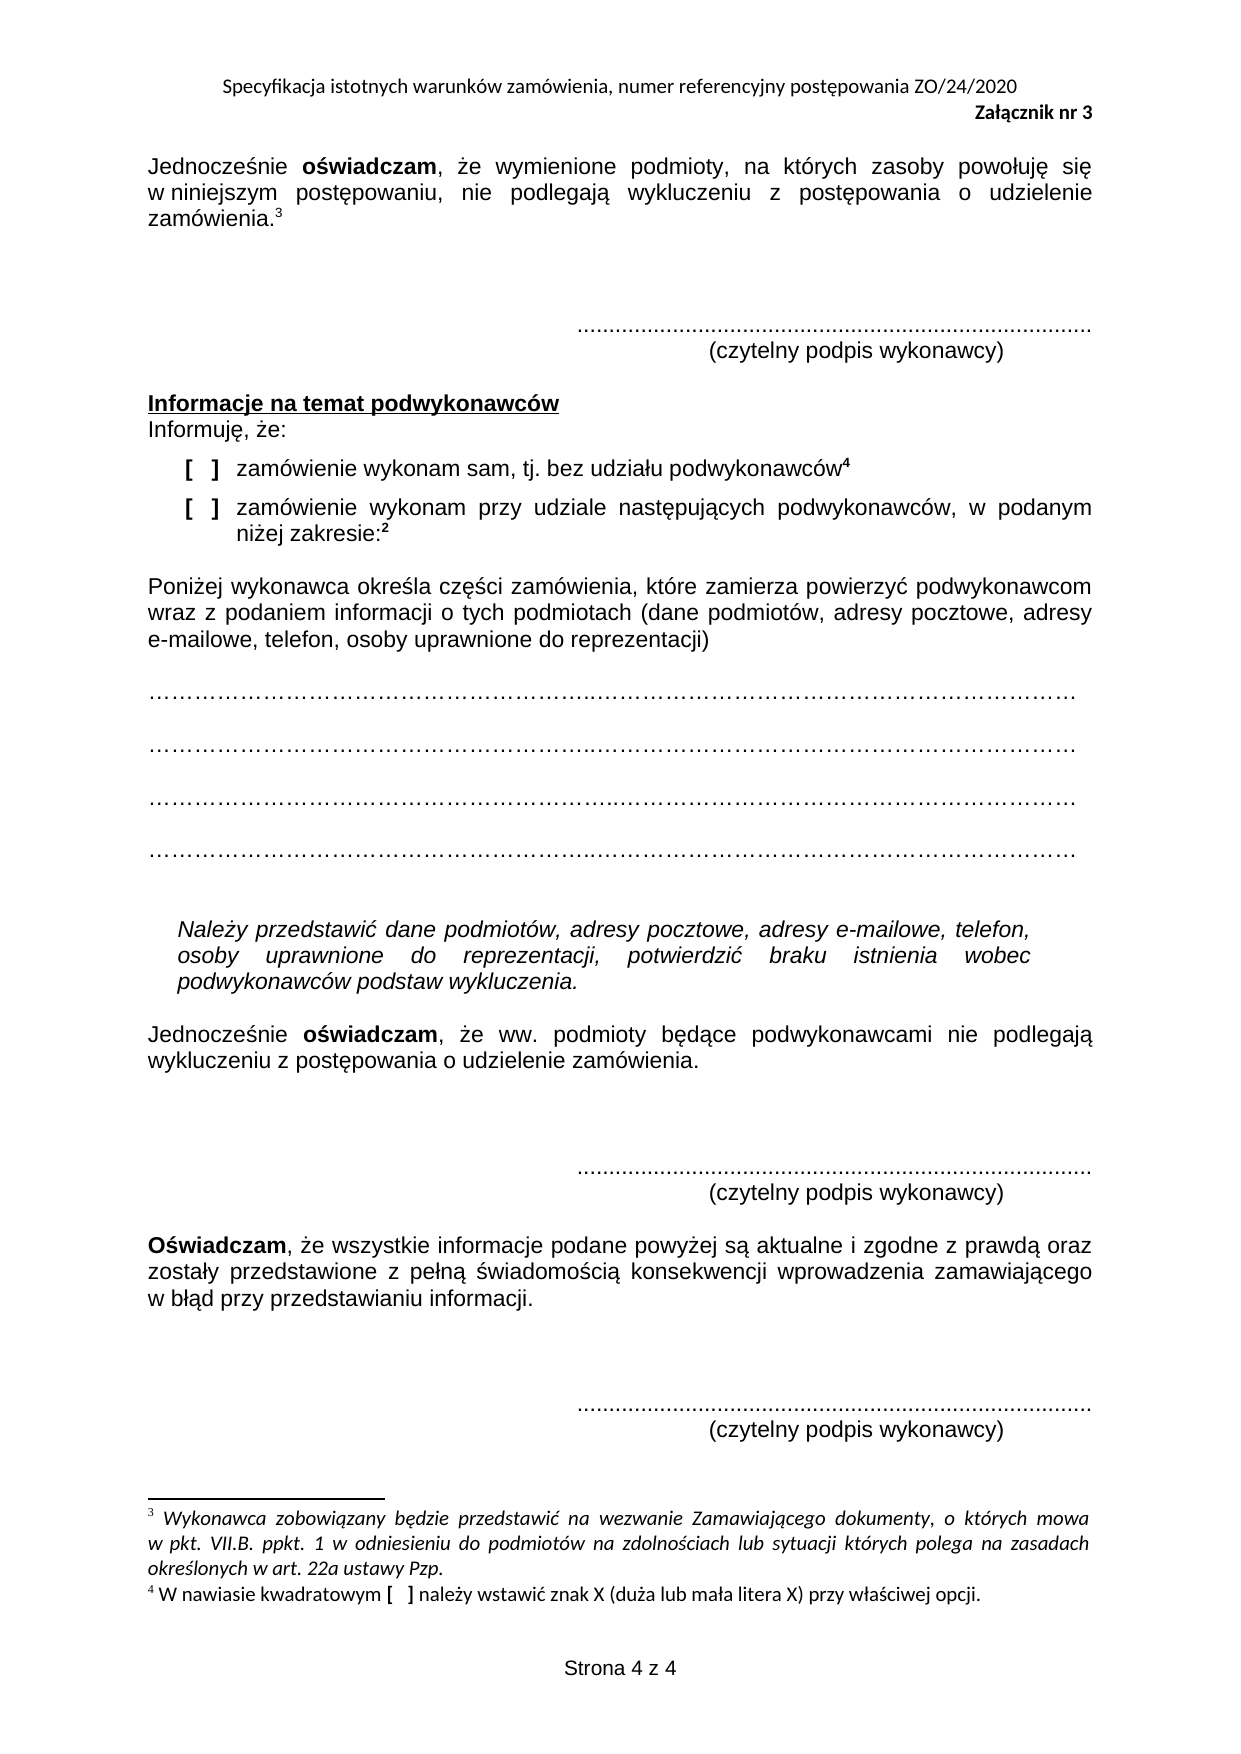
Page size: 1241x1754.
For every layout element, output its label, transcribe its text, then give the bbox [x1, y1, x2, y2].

text Jednocześnie oświadczam, że ww. podmioty będące podwykonawcami nie podlegają wykluczeniu z postępowania o udzielenie zamówienia. [148, 1021, 1093, 1074]
text (czytelny podpis wykonawcy) [620, 1179, 1093, 1205]
text ................................................................................. [148, 311, 1093, 337]
text Jednocześnie oświadczam, że wymienione podmioty, na których zasoby powołuję się w niniejszym postępowaniu, nie podlegają wykluczeniu z postępowania o udzielenie zamówienia. [148, 153, 1093, 232]
text Należy przedstawić dane podmiotów, adresy pocztowe, adresy e-mailowe, telefon, osoby uprawnione do reprezentacji, potwierdzić braku istnienia wobec podwykonawców podstaw wykluczenia. [177, 916, 1033, 994]
text …………………………………………………..……………………………………………………… [148, 731, 1093, 757]
text ................................................................................. [148, 1153, 1093, 1179]
text Oświadczam, że wszystkie informacje podane powyżej są aktualne i zgodne z prawdą oraz zostały przedstawione z pełną świadomością konsekwencji wprowadzenia zamawiającego w błąd przy przedstawianiu informacji. [148, 1232, 1093, 1311]
text [ ] zamówienie wykonam sam, tj. bez udziału podwykonawców [185, 455, 1093, 481]
text Informacje na temat podwykonawców [148, 390, 1093, 416]
text ……………………………………………………..…………………………………………………… [148, 784, 1093, 810]
text Poniżej wykonawca określa części zamówienia, które zamierza powierzyć podwykonawcom wraz z podaniem informacji o tych podmiotach (dane podmiotów, adresy pocztowe, adresy e-mailowe, telefon, osoby uprawnione do reprezentacji) [148, 573, 1093, 652]
text Informuję, że: [148, 416, 1093, 442]
text ................................................................................. [148, 1390, 1093, 1416]
text …………………………………………………..……………………………………………………… [148, 836, 1093, 863]
text [ ] zamówienie wykonam przy udziale następujących podwykonawców, w podanym niżej zakresie:2 [185, 494, 1093, 547]
text (czytelny podpis wykonawcy) [620, 1416, 1093, 1443]
text (czytelny podpis wykonawcy) [620, 337, 1093, 363]
text …………………………………………………..……………………………………………………… [148, 678, 1093, 705]
